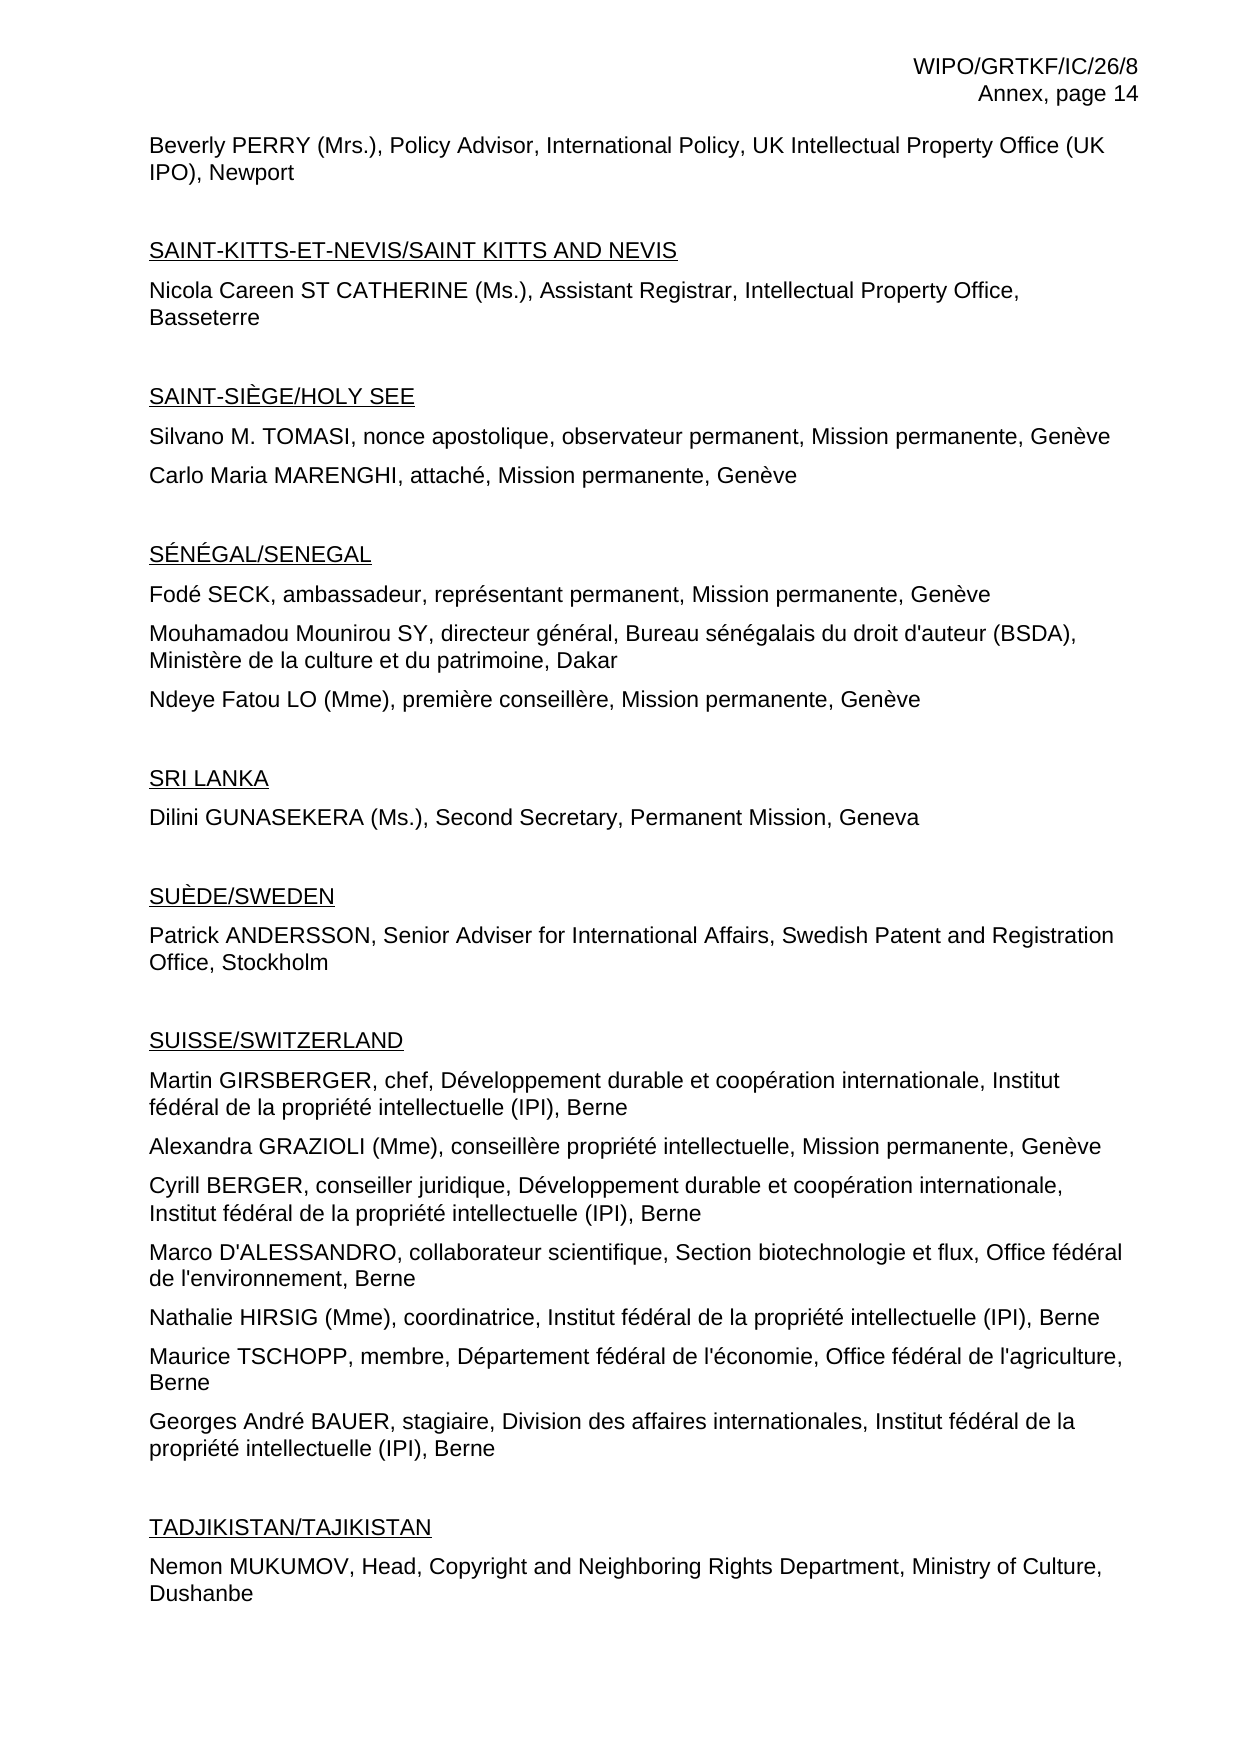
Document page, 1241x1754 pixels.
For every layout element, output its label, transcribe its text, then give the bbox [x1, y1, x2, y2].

text Dilini GUNASEKERA (Ms.), Second Secretary, Permanent Mission, Geneva [149, 804, 1134, 831]
text Carlo Maria MARENGHI, attaché, Mission permanente, Genève [149, 462, 1134, 489]
text Nemon MUKUMOV, Head, Copyright and Neighboring Rights Department, Ministry of Culture, Dushanbe [149, 1553, 1134, 1606]
text Maurice TSCHOPP, membre, Département fédéral de l'économie, Office fédéral de l'agriculture, Berne [149, 1343, 1134, 1396]
text Fodé SECK, ambassadeur, représentant permanent, Mission permanente, Genève [149, 581, 1134, 608]
text SRI LANKA [149, 765, 1134, 792]
text TADJIKISTAN/TAJIKISTAN [149, 1514, 1134, 1541]
text SAINT-KITTS-ET-NEVIS/SAINT KITTS AND NEVIS [149, 237, 1134, 264]
text SUISSE/SWITZERLAND [149, 1027, 1134, 1054]
text SAINT-SIÈGE/HOLY SEE [149, 383, 1134, 410]
text Marco D'ALESSANDRO, collaborateur scientifique, Section biotechnologie et flux, Office fédéral de l'environnement, Berne [149, 1239, 1134, 1292]
text Ndeye Fatou LO (Mme), première conseillère, Mission permanente, Genève [149, 686, 1134, 713]
text Nathalie HIRSIG (Mme), coordinatrice, Institut fédéral de la propriété intellectuelle (IPI), Berne [149, 1304, 1134, 1330]
text Silvano M. TOMASI, nonce apostolique, observateur permanent, Mission permanente, Genève [149, 422, 1134, 449]
text Georges André BAUER, stagiaire, Division des affaires internationales, Institut fédéral de la propriété intellectuelle (IPI), Berne [149, 1408, 1134, 1462]
text Alexandra GRAZIOLI (Mme), conseillère propriété intellectuelle, Mission permanente, Genève [149, 1133, 1134, 1160]
text Beverly PERRY (Mrs.), Policy Advisor, International Policy, UK Intellectual Property Office (UK IPO), Newport [149, 132, 1134, 185]
text SUÈDE/SWEDEN [149, 883, 1134, 910]
text SÉNÉGAL/SENEGAL [149, 541, 1134, 568]
text Cyrill BERGER, conseiller juridique, Développement durable et coopération internationale, Institut fédéral de la propriété intellectuelle (IPI), Berne [149, 1172, 1134, 1226]
text Mouhamadou Mounirou SY, directeur général, Bureau sénégalais du droit d'auteur (BSDA), Ministère de la culture et du patrimoine, Dakar [149, 620, 1134, 673]
text Nicola Careen ST CATHERINE (Ms.), Assistant Registrar, Intellectual Property Office, Basseterre [149, 277, 1134, 331]
text Patrick ANDERSSON, Senior Adviser for International Affairs, Swedish Patent and Registration Office, Stockholm [149, 922, 1134, 975]
text Martin GIRSBERGER, chef, Développement durable et coopération internationale, Institut fédéral de la propriété intellectuelle (IPI), Berne [149, 1067, 1134, 1121]
